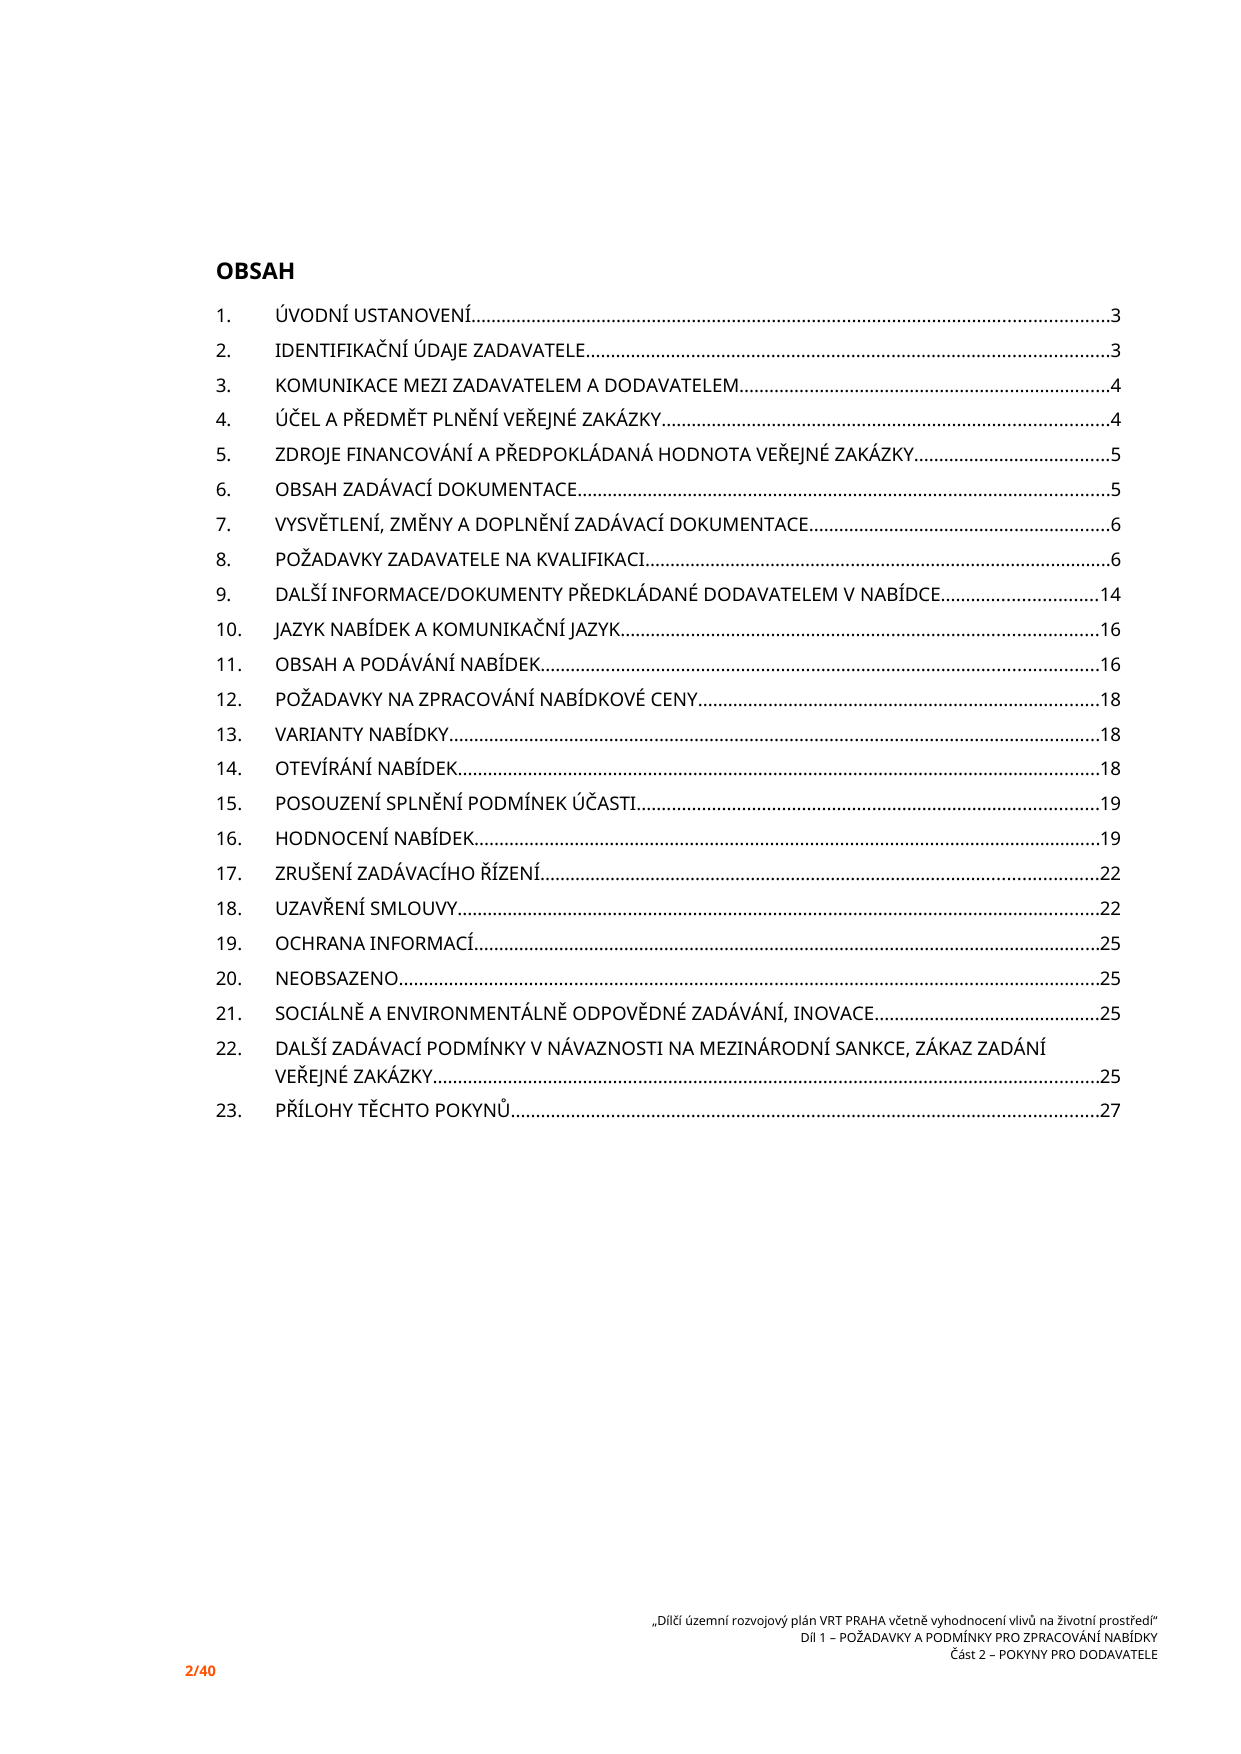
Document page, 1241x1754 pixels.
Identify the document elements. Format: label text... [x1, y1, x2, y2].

text 15. POSOUZENÍ SPLNĚNÍ PODMÍNEK ÚČASTI 19 [216, 791, 1122, 816]
text 17. ZRUŠENÍ ZADÁVACÍHO ŘÍZENÍ 22 [216, 860, 1122, 886]
text 6. OBSAH ZADÁVACÍ DOKUMENTACE 5 [216, 477, 1122, 502]
text 3. KOMUNIKACE MEZI ZADAVATELEM a DODAVATELEM 4 [216, 372, 1122, 397]
text 18. UZAVŘENÍ SMLOUVY 22 [216, 895, 1122, 921]
text 4. ÚČEL a PŘEDMĚT PLNĚNÍ VEŘEJNÉ ZAKÁZKY 4 [216, 407, 1122, 432]
text 9. DALŠÍ INFORMACE/DOKUMENTY PŘEDKLÁDANÉ DODAVATELEM v NABÍDCE 14 [216, 581, 1122, 607]
text 13. VARIANTY NABÍDKY 18 [216, 721, 1122, 746]
text 23. PŘÍLOHY TĚCHTO POKYNŮ 27 [216, 1097, 1122, 1123]
text 10. JAZYK NABÍDEK A KOMUNIKAČNÍ JAZYK 16 [216, 616, 1122, 642]
text 7. VYSVĚTLENÍ, ZMĚNY a DOPLNĚNÍ ZADÁVACÍ DOKUMENTACE 6 [216, 511, 1122, 537]
text 20. neobsazeno. 25 [216, 965, 1122, 991]
text 12. POŽADAVKY NA ZPRACOVÁNÍ NABÍDKOVÉ CENY 18 [216, 686, 1122, 711]
text 21. SOCIÁLNĚ A ENVIRONMENTÁLNĚ ODPOVĚDNÉ ZADÁVÁNÍ, INOVACE 25 [216, 1000, 1122, 1026]
text 8. POŽADAVKY ZADAVATELE NA KVALIFIKACI 6 [216, 546, 1122, 572]
text 16. HODNOCENÍ NABÍDEK 19 [216, 826, 1122, 851]
text 14. OTEVÍRÁNÍ NABÍDEK 18 [216, 756, 1122, 781]
text 2. IDENTIFIKAČNÍ ÚDAJE ZADAVATELE 3 [216, 337, 1122, 362]
text 19. OCHRANA INFORMACÍ 25 [216, 930, 1122, 956]
text 1. ÚVODNÍ USTANOVENÍ 3 [216, 302, 1122, 328]
text Obsah [216, 255, 1122, 286]
text 5. ZDROJE FINANCOVÁNÍ a PŘEDPOKLÁDANÁ HODNOTA VEŘEJNÉ ZAKÁZKY 5 [216, 442, 1122, 467]
text 11. OBSAH a PODÁVÁNÍ NABÍDEK 16 [216, 651, 1122, 677]
text 22. Další zadávací podmínky v návaznosti na MEZINÁRODNÍ sankce, zákaz zadání veřejné zakázky 25 [216, 1035, 1122, 1088]
